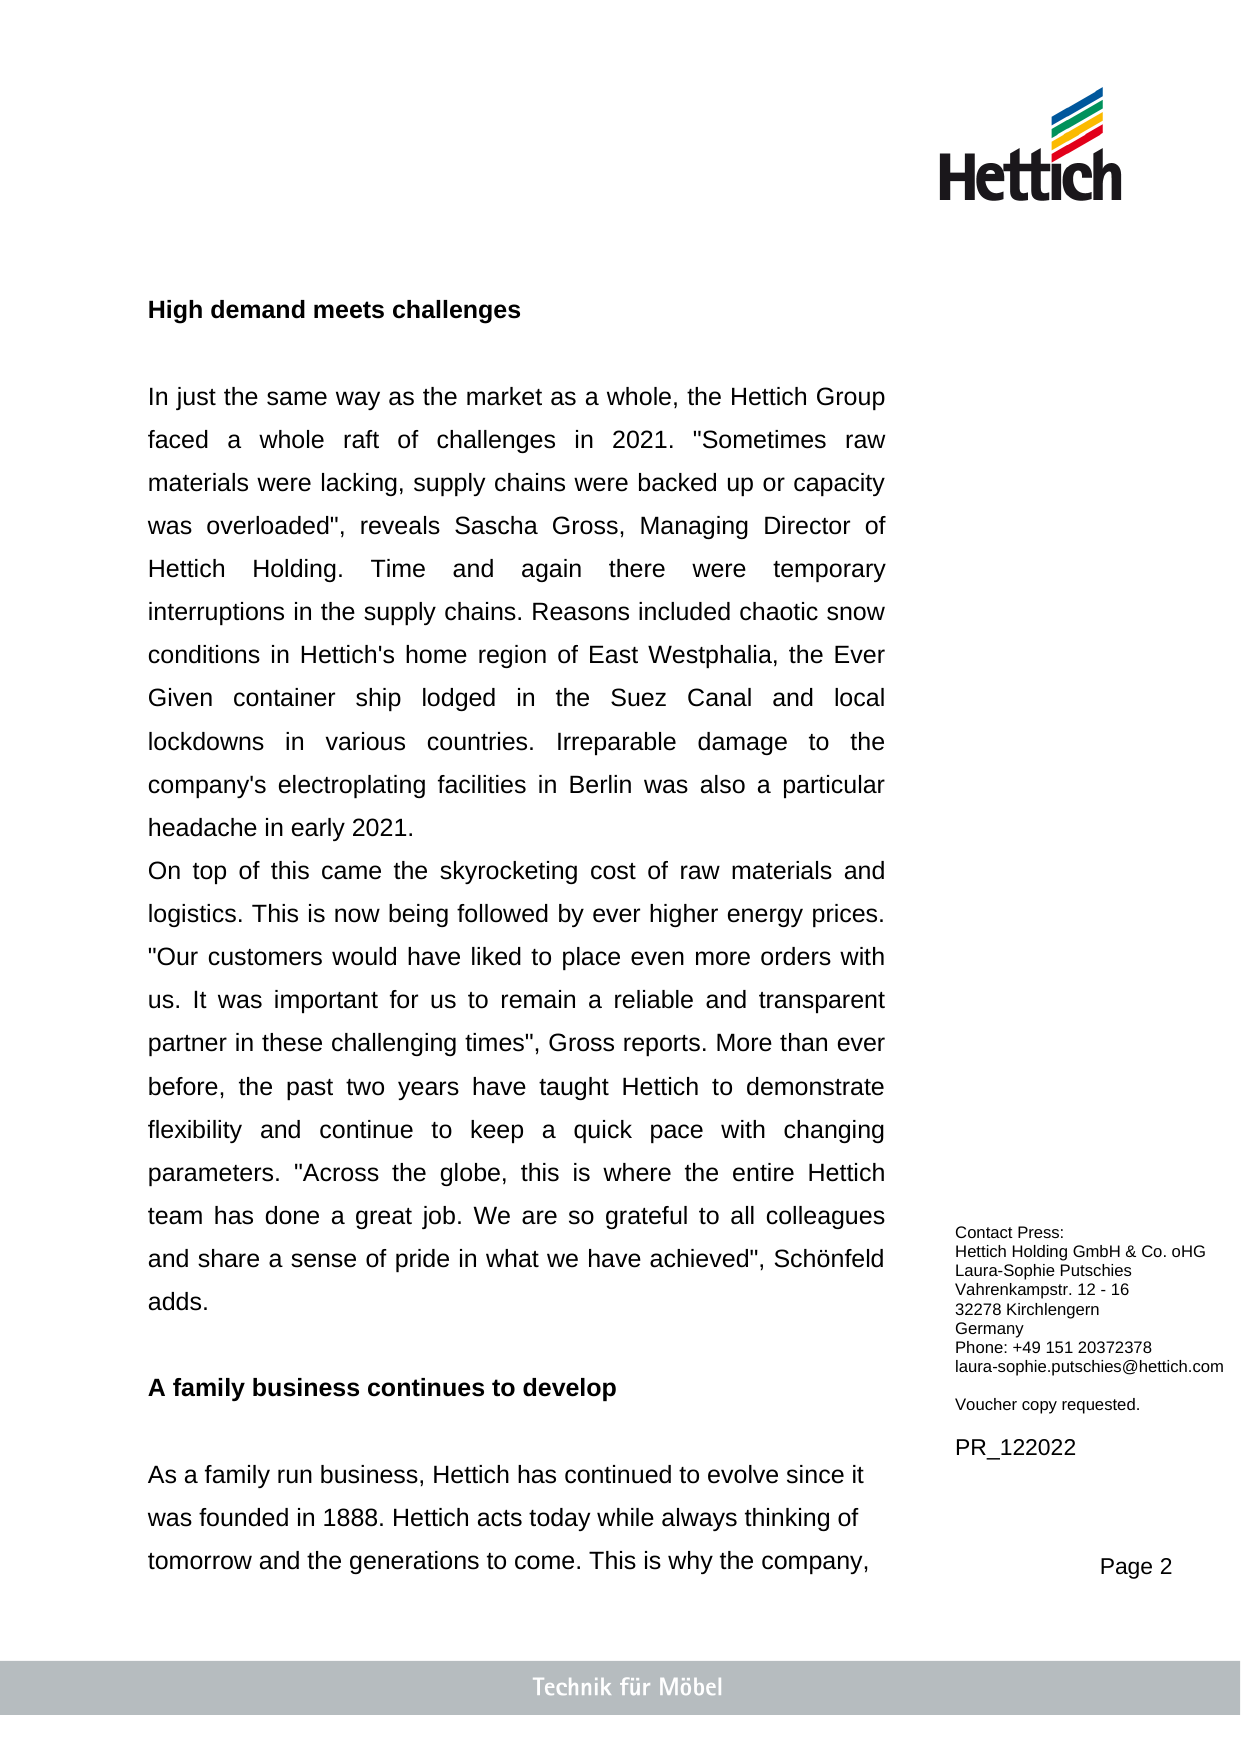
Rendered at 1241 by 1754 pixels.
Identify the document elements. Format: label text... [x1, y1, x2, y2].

picture [0, 1598, 1241, 1715]
text A family business continues to develop [148, 1373, 887, 1402]
text On top of this came the skyrocketing cost of raw materials and logistics. This is now being followed by ever higher energy prices. "Our customers would have liked to place even more orders with us. It was important for us to remain a reliable and transparent partner in these challenging times", Gross reports. More than ever before, the past two years have taught Hettich to demonstrate flexibility and continue to keep a quick pace with changing parameters. "Across the globe, this is where the entire Hettich team has done a great job. We are so grateful to all colleagues and share a sense of pride in what we have achieved", Schönfeld adds. [148, 856, 887, 1316]
text High demand meets challenges [148, 295, 887, 324]
picture [0, 6, 1241, 263]
text In just the same way as the market as a whole, the Hettich Group faced a whole raft of challenges in 2021. "Sometimes raw materials were lacking, supply chains were backed up or capacity was overloaded", reveals Sascha Gross, Managing Director of Hettich Holding. Time and again there were temporary interruptions in the supply chains. Reasons included chaotic snow conditions in Hettich's home region of East Westphalia, the Ever Given container ship lodged in the Suez Canal and local lockdowns in various countries. Irreparable damage to the company's electroplating facilities in Berlin was also a particular headache in early 2021. [148, 382, 887, 842]
